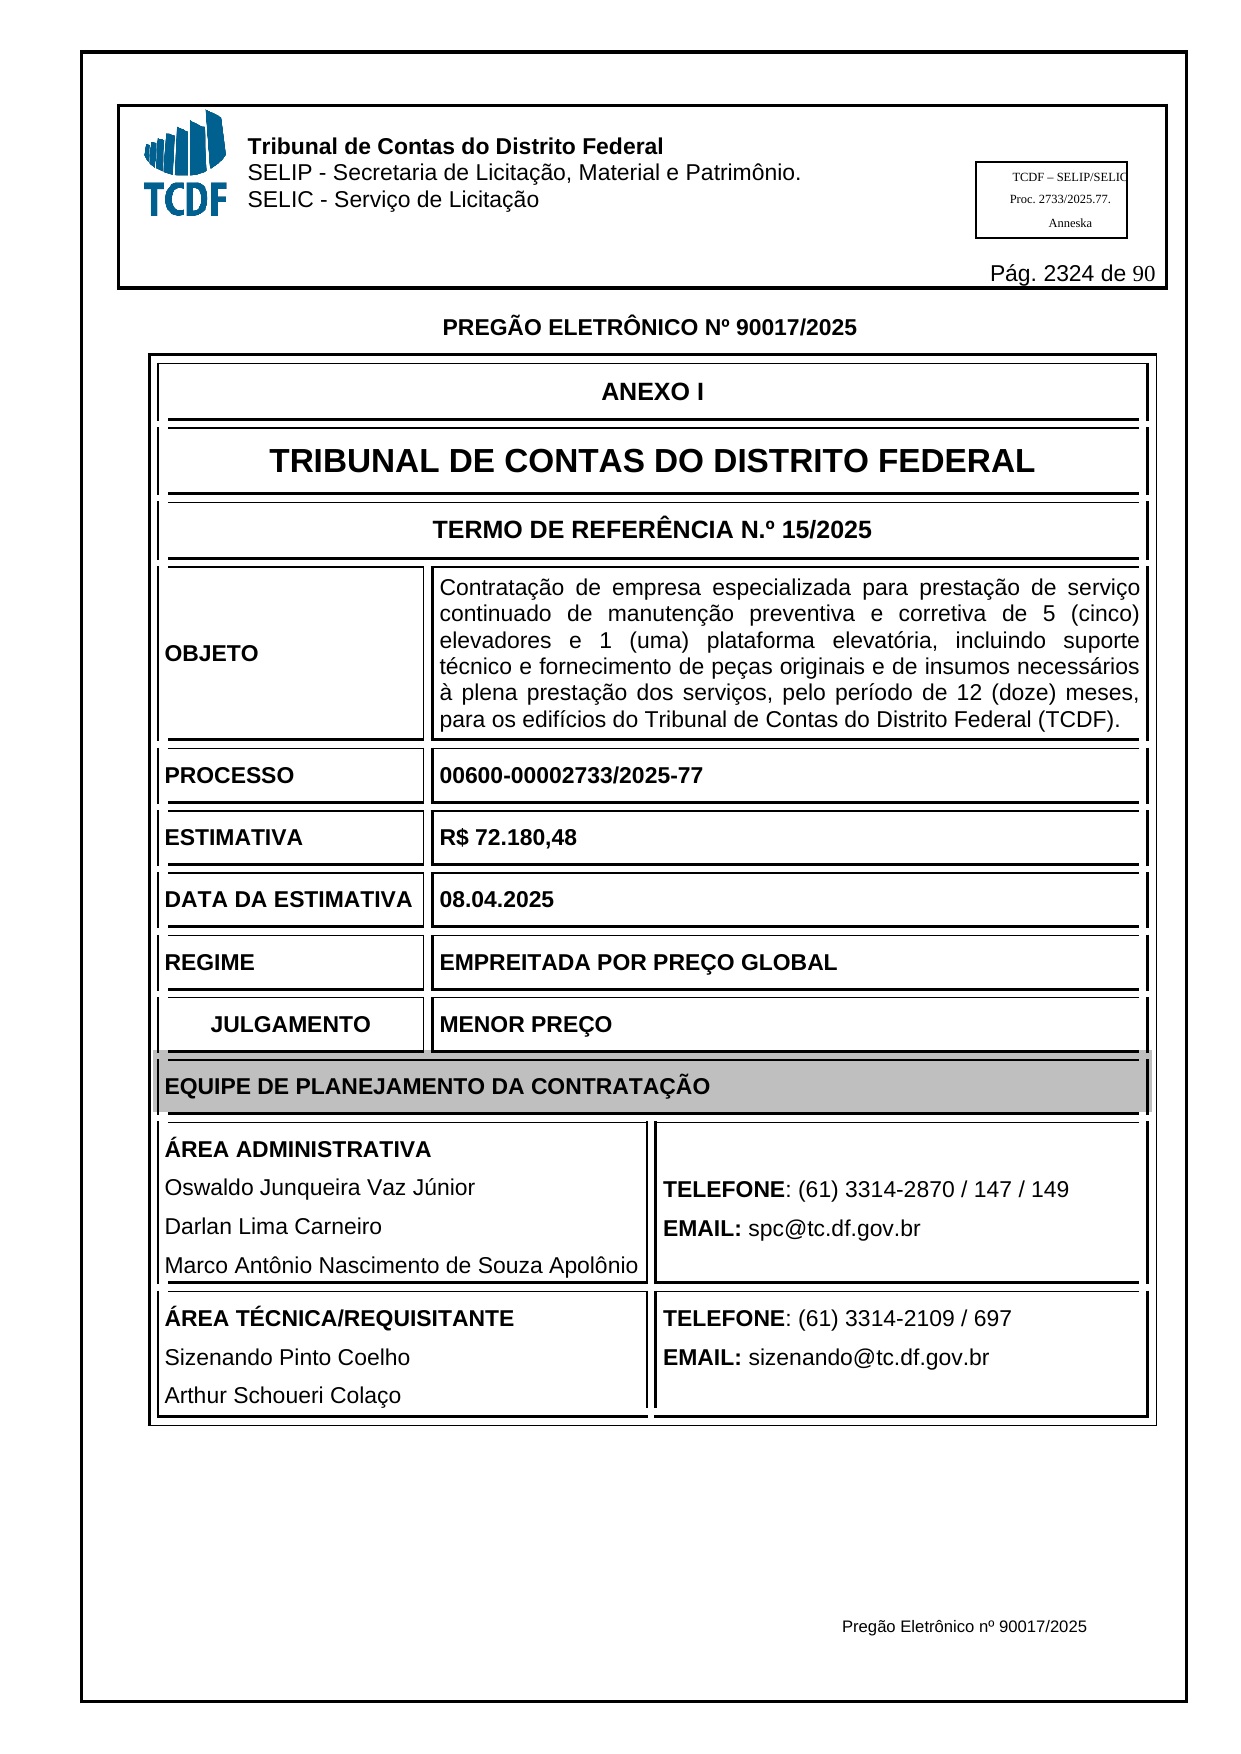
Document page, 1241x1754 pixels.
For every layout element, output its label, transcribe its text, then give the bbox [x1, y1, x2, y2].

table_cell PROCESSO [153, 738, 428, 801]
table_cell TRIBUNAL DE CONTAS DO DISTRITO FEDERAL [153, 418, 1152, 492]
table_cell TELEFONE: (61) 3314-2870 / 147 / 149 EMAIL: spc@tc.df.gov.br [652, 1112, 1152, 1281]
text PREGÃO ELETRÔNICO Nº 90017/2025 [148, 313, 1152, 340]
table_cell EQUIPE DE PLANEJAMENTO DA CONTRATAÇÃO [153, 1050, 1152, 1112]
table_header ANEXO I [153, 356, 1152, 418]
table_cell TELEFONE: (61) 3314-2109 / 697 EMAIL: sizenando@tc.df.gov.br [652, 1281, 1152, 1415]
table_cell 08.04.2025 [428, 863, 1152, 925]
table_cell R$ 72.180,48 [428, 801, 1152, 863]
table_cell TERMO DE REFERÊNCIA N.º 15/2025 [153, 492, 1152, 557]
table_cell OBJETO [153, 557, 428, 738]
table_cell 00600-00002733/2025-77 [428, 738, 1152, 801]
table_cell Contratação de empresa especializada para prestação de serviço continuado de manutenção preventiva e corretiva de 5 (cinco) elevadores e 1 (uma) plataforma elevatória, incluindo suporte técnico e fornecimento de peças originais e de insumos necessários à plena prestação dos serviços, pelo período de 12 (doze) meses, para os edifícios do Tribunal de Contas do Distrito Federal (TCDF). [428, 557, 1152, 738]
table_cell JULGAMENTO [153, 988, 428, 1050]
table_cell REGIME [153, 925, 428, 987]
table_cell ÁREA TÉCNICA/REQUISITANTE Sizenando Pinto Coelho Arthur Schoueri Colaço [153, 1281, 652, 1415]
table_cell DATA DA ESTIMATIVA [153, 863, 428, 925]
table_cell ÁREA ADMINISTRATIVA Oswaldo Junqueira Vaz Júnior Darlan Lima Carneiro Marco Antônio Nascimento de Souza Apolônio [153, 1112, 652, 1281]
table_cell ESTIMATIVA [153, 801, 428, 863]
picture [129, 107, 241, 218]
table_cell EMPREITADA POR PREÇO GLOBAL [428, 925, 1152, 987]
table_cell MENOR PREÇO [428, 988, 1152, 1050]
